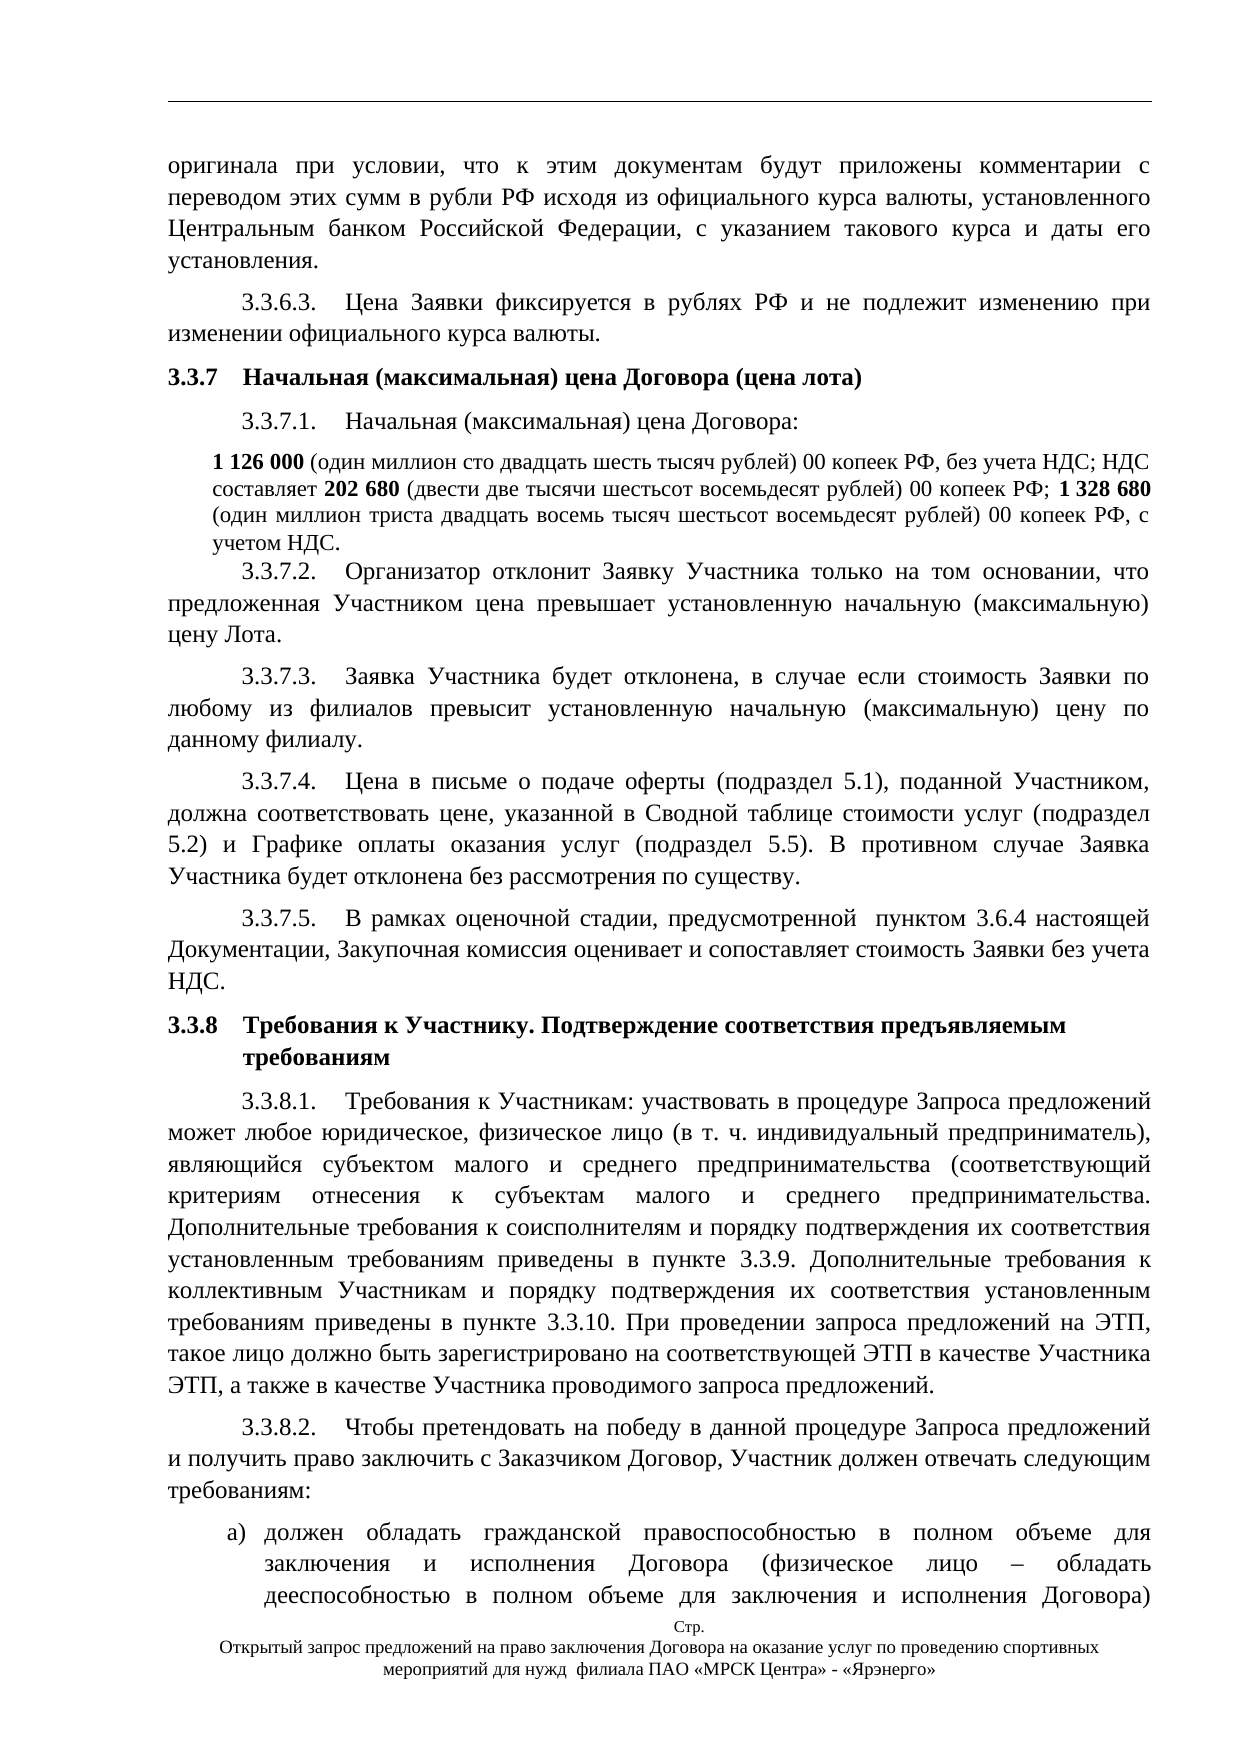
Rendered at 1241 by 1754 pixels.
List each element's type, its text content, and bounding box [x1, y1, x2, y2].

list Чтобы претендовать на победу в данной процедуре Запроса предложений и получить право заключить с Заказчиком Договор, Участник должен отвечать следующим требованиям: [168, 1412, 1152, 1504]
subtitle Требования к Участнику. Подтверждение соответствия предъявляемым требованиям [168, 1010, 1152, 1071]
list Заявка Участника будет отклонена, в случае если стоимость Заявки по любому из филиалов превысит установленную начальную (максимальную) цену по данному филиалу. [168, 661, 1150, 753]
list Организатор отклонит Заявку Участника только на том основании, что предложенная Участником цена превышает установленную начальную (максимальную) цену Лота. [168, 556, 1150, 648]
list В рамках оценочной стадии, предусмотренной пунктом 3.6.4 настоящей Документации, Закупочная комиссия оценивает и сопоставляет стоимость Заявки без учета НДС. [168, 903, 1150, 995]
list Начальная (максимальная) цена Договора: [168, 406, 1150, 435]
list 1 126 000 (один миллион сто двадцать шесть тысяч рублей) 00 копеек РФ, без учета НДС; НДС составляет 202 680 (двести две тысячи шестьсот восемьдесят рублей) 00 копеек РФ; 1 328 680 (один миллион триста двадцать восемь тысяч шестьсот восемьдесят рублей) 00 копеек РФ, с учетом НДС. [212, 448, 1152, 556]
list Требования к Участникам: участвовать в процедуре Запроса предложений может любое юридическое, физическое лицо (в т. ч. индивидуальный предприниматель), являющийся субъектом малого и среднего предпринимательства (соответствующий критериям отнесения к субъектам малого и среднего предпринимательства. Дополнительные требования к соисполнителям и порядку подтверждения их соответствия установленным требованиям приведены в пункте 3.3.9. Дополнительные требования к коллективным Участникам и порядку подтверждения их соответствия установленным требованиям приведены в пункте 3.3.10. При проведении запроса предложений на ЭТП, такое лицо должно быть зарегистрировано на соответствующей ЭТП в качестве Участника ЭТП, а также в качестве Участника проводимого запроса предложений. [168, 1086, 1152, 1399]
subtitle Начальная (максимальная) цена Договора (цена лота) [168, 362, 1152, 391]
list Цена Заявки фиксируется в рублях РФ и не подлежит изменению при изменении официального курса валюты. [168, 287, 1152, 347]
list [227, 1517, 1152, 1609]
list Цена в письме о подаче оферты (подраздел 5.1), поданной Участником, должна соответствовать цене, указанной в Сводной таблице стоимости услуг (подраздел 5.2) и Графике оплаты оказания услуг (подраздел 5.5). В противном случае Заявка Участника будет отклонена без рассмотрения по существу. [168, 766, 1150, 890]
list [168, 150, 1152, 273]
